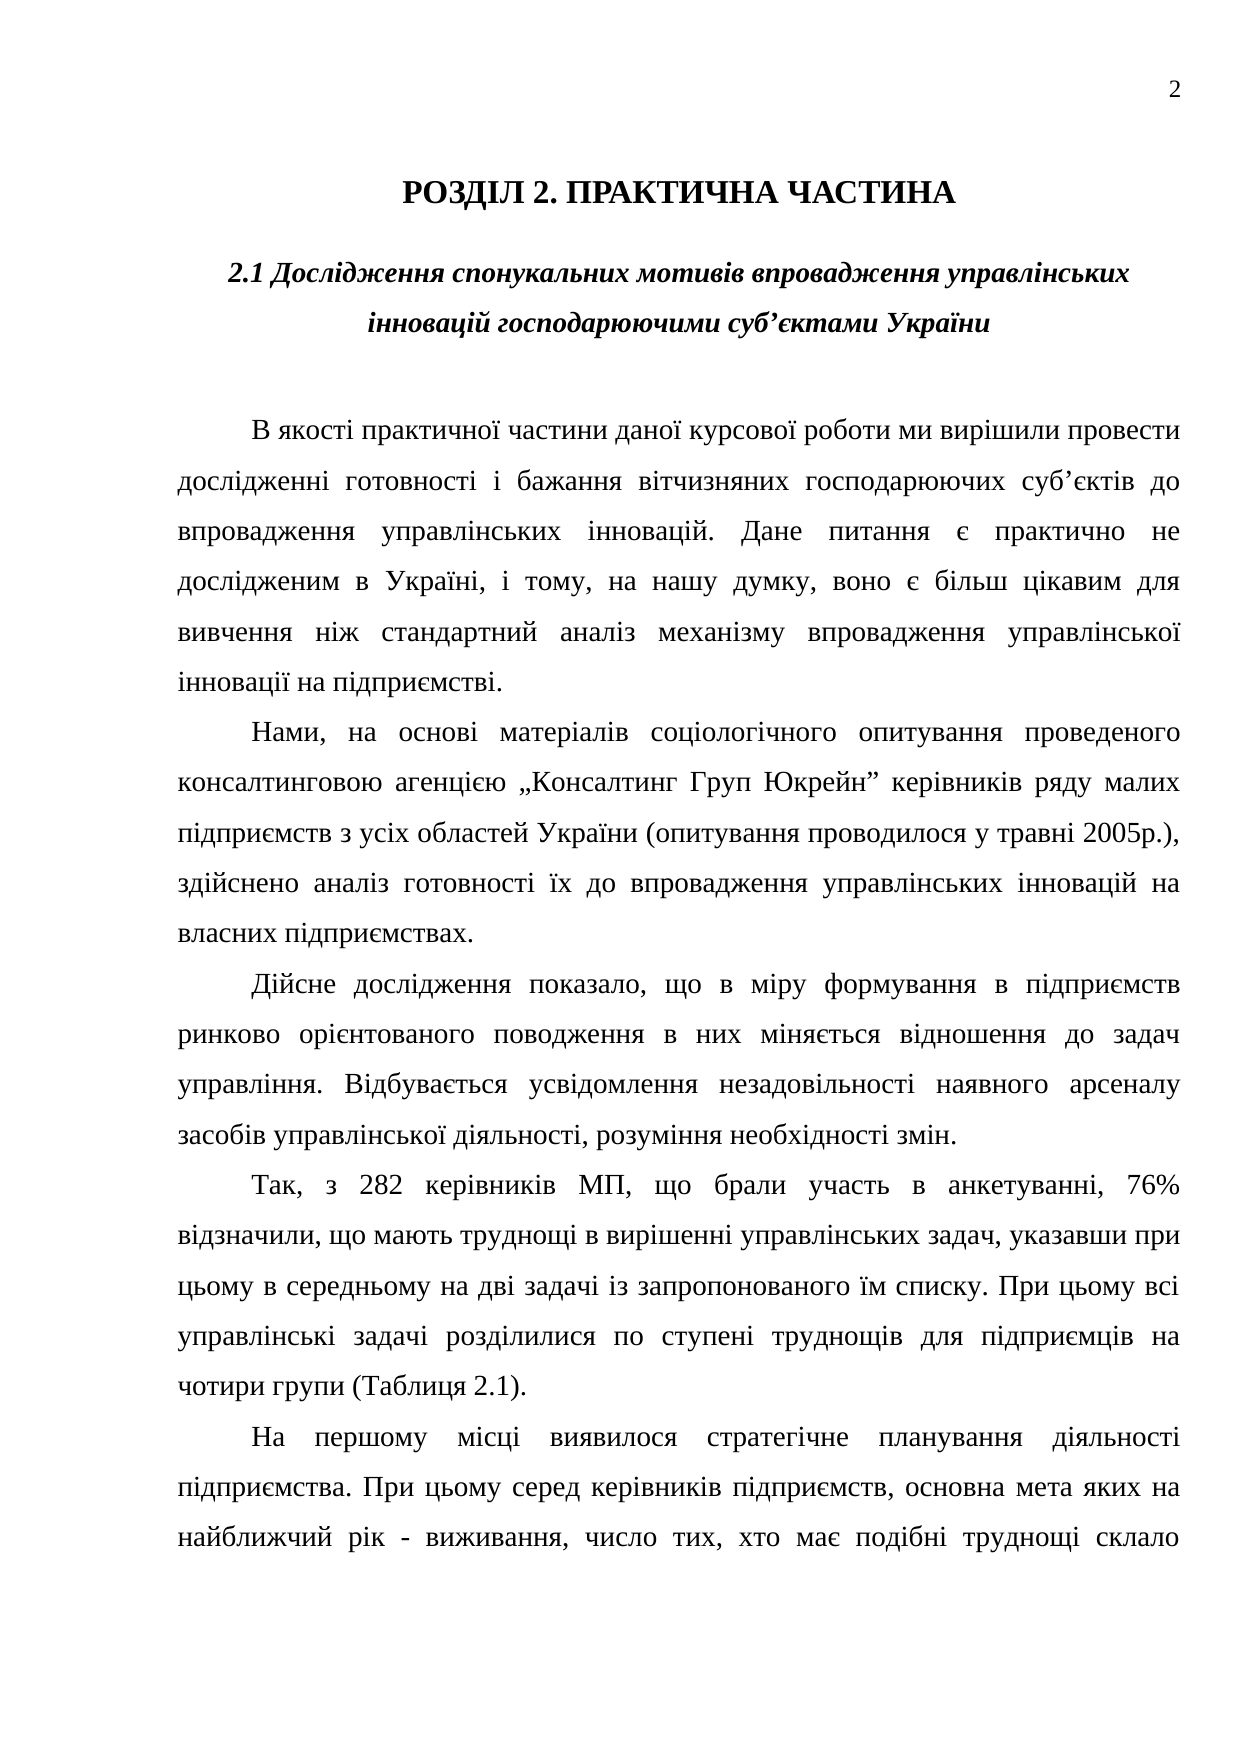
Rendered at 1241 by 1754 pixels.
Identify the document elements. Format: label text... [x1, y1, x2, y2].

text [177, 1419, 1181, 1553]
text Дійсне дослідження показало, що в міру формування в підприємств ринково орієнтованого поводження в них міняється відношення до задач управління. Відбувається усвідомлення незадовільності наявного арсеналу засобів управлінської діяльності, розуміння необхідності змін. [177, 966, 1181, 1150]
text В якості практичної частини даної курсової роботи ми вирішили провести дослідженні готовності і бажання вітчизняних господарюючих суб’єктів до впровадження управлінських інновацій. Дане питання є практично не дослідженим в Україні, і тому, на нашу думку, воно є більш цікавим для вивчення ніж стандартний аналіз механізму впровадження управлінської інновації на підприємстві. [177, 412, 1181, 697]
subtitle 2.1 Дослідження спонукальних мотивів впровадження управлінських інновацій господарюючими суб’єктами України [177, 255, 1181, 339]
subtitle РОЗДІЛ 2. ПРАКТИЧНА ЧАСТИНА [177, 173, 1181, 211]
text Так, з 282 керівників МП, що брали участь в анкетуванні, 76% відзначили, що мають труднощі в вирішенні управлінських задач, указавши при цьому в середньому на дві задачі із запропонованого їм списку. При цьому всі управлінські задачі розділилися по ступені труднощів для підприємців на чотири групи (Таблиця 2.1). [177, 1167, 1181, 1402]
text Нами, на основі матеріалів соціологічного опитування проведеного консалтинговою агенцією „Консалтинг Груп Юкрейн” керівників ряду малих підприємств з усіх областей України (опитування проводилося у травні 2005р.), здійснено аналіз готовності їх до впровадження управлінських інновацій на власних підприємствах. [177, 714, 1181, 949]
